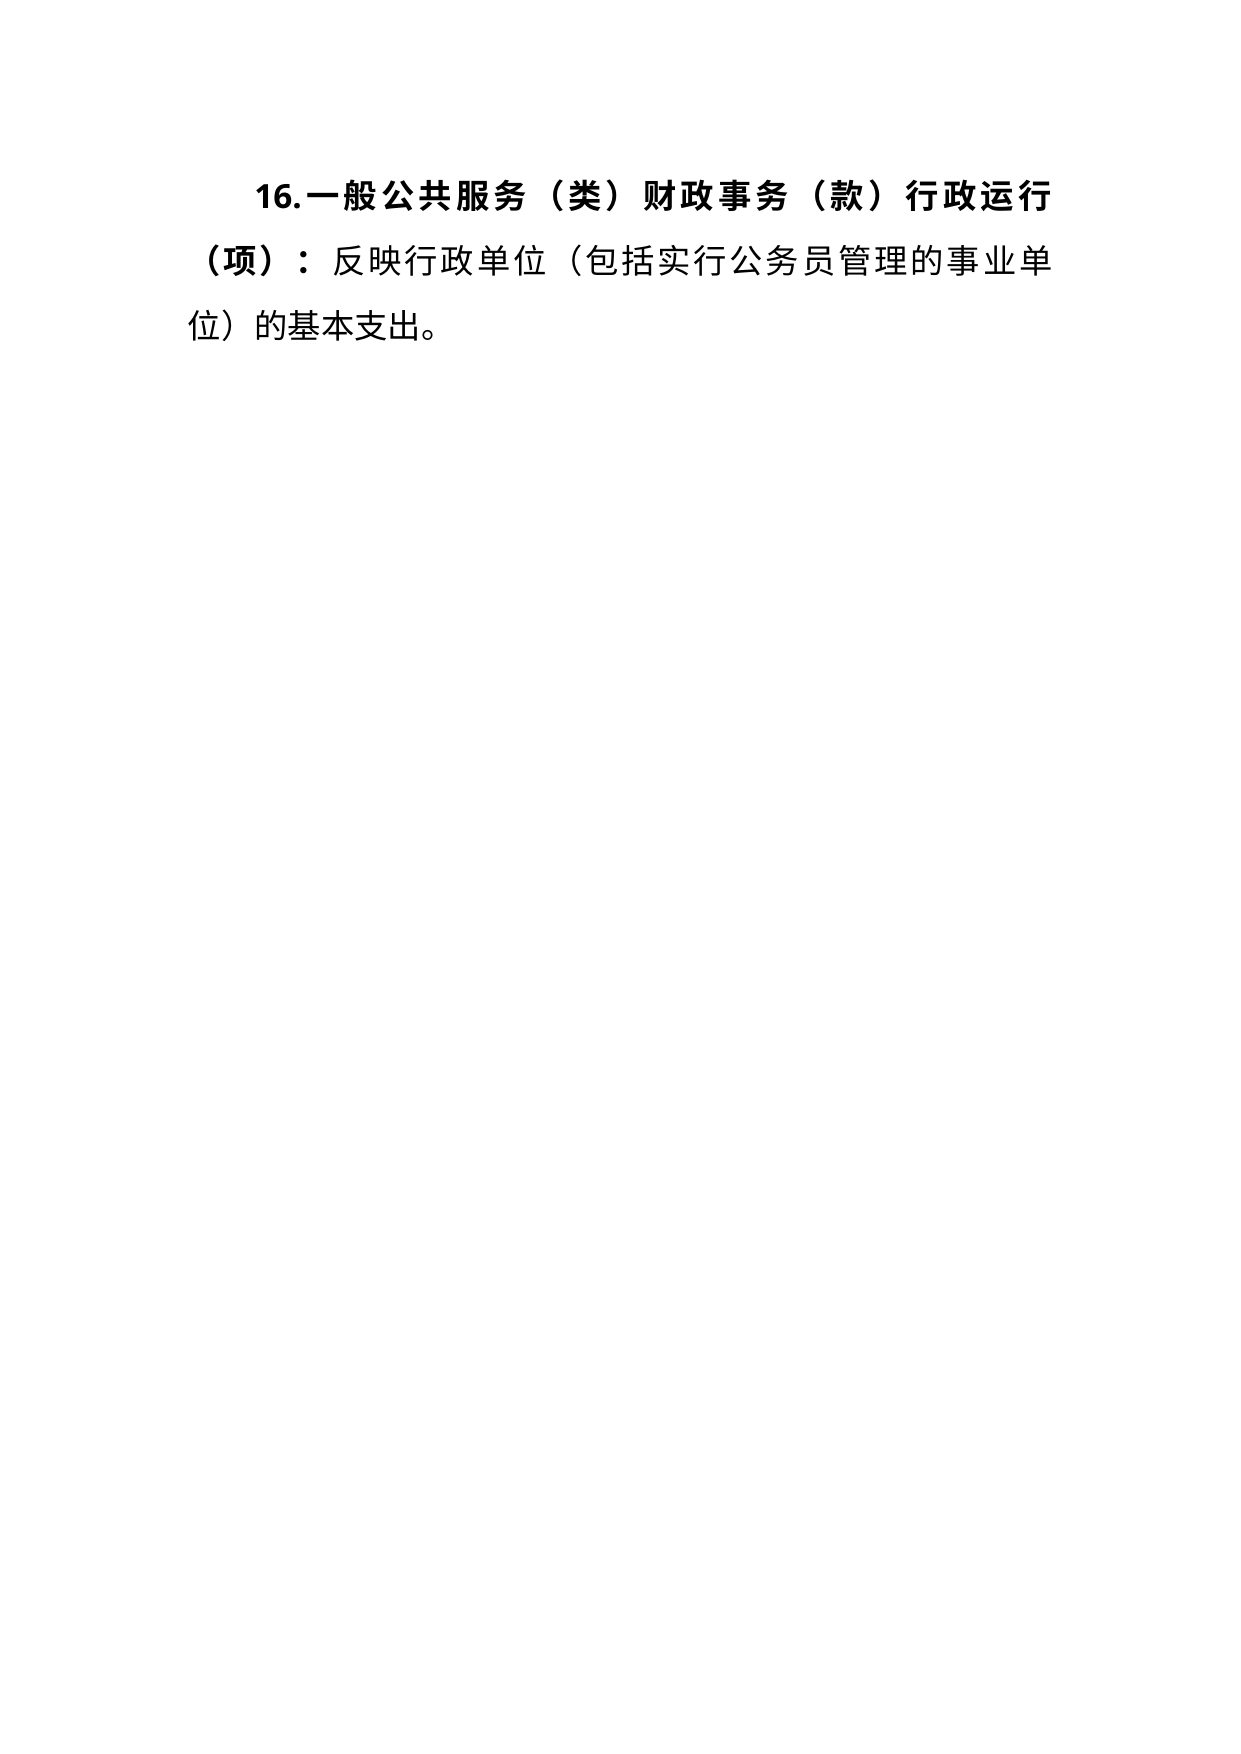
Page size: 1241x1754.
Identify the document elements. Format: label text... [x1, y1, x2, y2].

text 16.一般公共服务（类）财政事务（款）行政运行（项）：反映行政单位（包括实行公务员管理的事业单位）的基本支出。 [187, 162, 1053, 357]
